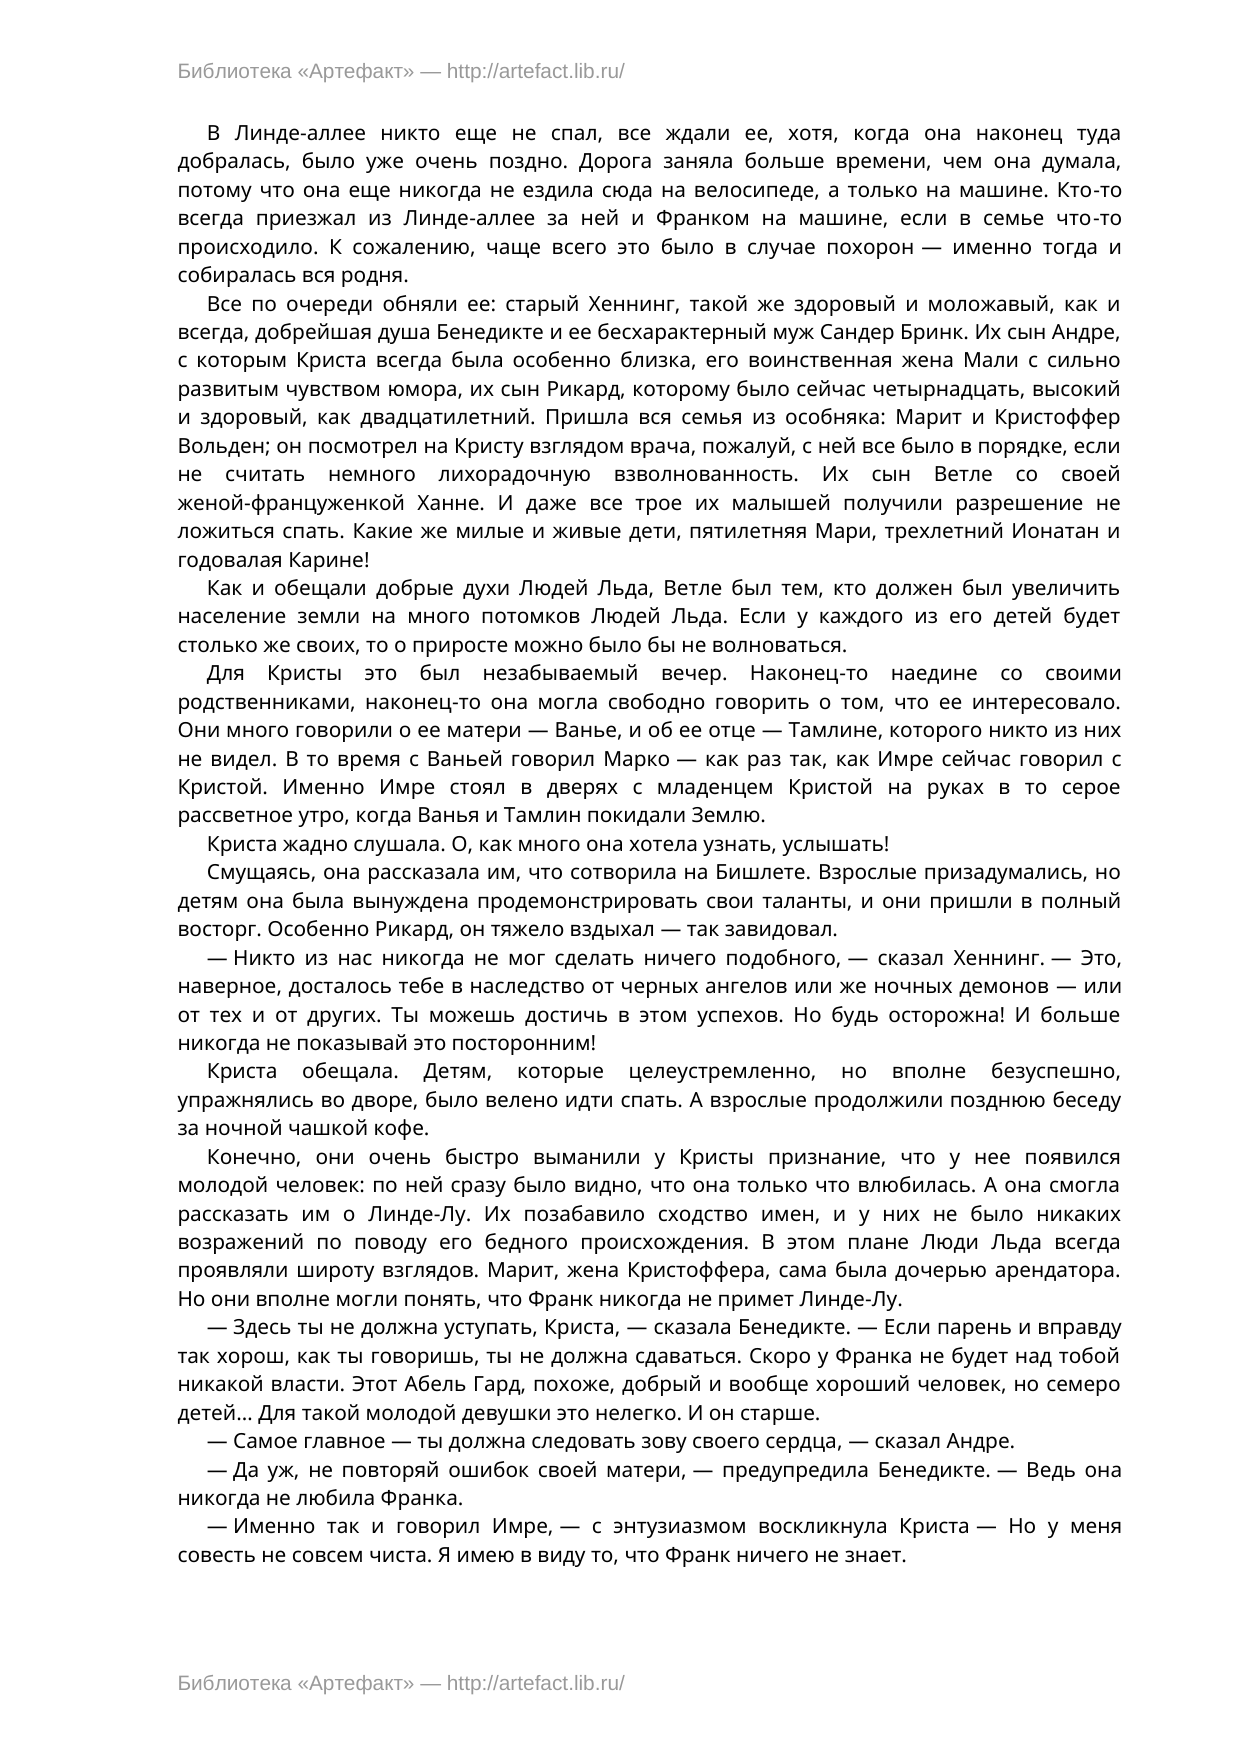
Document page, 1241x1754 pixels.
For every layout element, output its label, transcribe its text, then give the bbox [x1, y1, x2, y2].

text Конечно, они очень быстро выманили у Кристы признание, что у нее появился молодой человек: по ней сразу было видно, что она только что влюбилась. А она смогла рассказать им о Линде-Лу. Их позабавило сходство имен, и у них не было никаких возражений по поводу его бедного происхождения. В этом плане Люди Льда всегда проявляли широту взглядов. Марит, жена Кристоффера, сама была дочерью арендатора. Но они вполне могли понять, что Франк никогда не примет Линде-Лу. [177, 1142, 1122, 1312]
text — Здесь ты не должна уступать, Криста, — сказала Бенедикте. — Если парень и вправду так хорош, как ты говоришь, ты не должна сдаваться. Скоро у Франка не будет над тобой никакой власти. Этот Абель Гард, похоже, добрый и вообще хороший человек, но семеро детей… Для такой молодой девушки это нелегко. И он старше. [177, 1312, 1122, 1426]
text — Никто из нас никогда не мог сделать ничего подобного, — сказал Хеннинг. — Это, наверное, досталось тебе в наследство от черных ангелов или же ночных демонов — или от тех и от других. Ты можешь достичь в этом успехов. Но будь осторожна! И больше никогда не показывай это посторонним! [177, 943, 1122, 1057]
text Для Кристы это был незабываемый вечер. Наконец-то наедине со своими родственниками, наконец-то она могла свободно говорить о том, что ее интересовало. Они много говорили о ее матери — Ванье, и об ее отце — Тамлине, которого никто из них не видел. В то время с Ваньей говорил Марко — как раз так, как Имре сейчас говорил с Кристой. Именно Имре стоял в дверях с младенцем Кристой на руках в то серое рассветное утро, когда Ванья и Тамлин покидали Землю. [177, 658, 1122, 829]
text — Да уж, не повторяй ошибок своей матери, — предупредила Бенедикте. — Ведь она никогда не любила Франка. [177, 1455, 1122, 1512]
text Смущаясь, она рассказала им, что сотворила на Бишлете. Взрослые призадумались, но детям она была вынуждена продемонстрировать свои таланты, и они пришли в полный восторг. Особенно Рикард, он тяжело вздыхал — так завидовал. [177, 857, 1122, 943]
text Как и обещали добрые духи Людей Льда, Ветле был тем, кто должен был увеличить население земли на много потомков Людей Льда. Если у каждого из его детей будет столько же своих, то о приросте можно было бы не волноваться. [177, 573, 1122, 658]
text — Именно так и говорил Имре, — с энтузиазмом воскликнула Криста — Но у меня совесть не совсем чиста. Я имею в виду то, что Франк ничего не знает. [177, 1512, 1122, 1568]
text Криста жадно слушала. О, как много она хотела узнать, услышать! [177, 829, 1122, 857]
text Все по очереди обняли ее: старый Хеннинг, такой же здоровый и моложавый, как и всегда, добрейшая душа Бенедикте и ее бесхарактерный муж Сандер Бринк. Их сын Андре, с которым Криста всегда была особенно близка, его воинственная жена Мали с сильно развитым чувством юмора, их сын Рикард, которому было сейчас четырнадцать, высокий и здоровый, как двадцатилетний. Пришла вся семья из особняка: Марит и Кристоффер Вольден; он посмотрел на Кристу взглядом врача, пожалуй, с ней все было в порядке, если не считать немного лихорадочную взволнованность. Их сын Ветле со своей женой-француженкой Ханне. И даже все трое их малышей получили разрешение не ложиться спать. Какие же милые и живые дети, пятилетняя Мари, трехлетний Ионатан и годовалая Карине! [177, 289, 1122, 573]
text Криста обещала. Детям, которые целеустремленно, но вполне безуспешно, упражнялись во дворе, было велено идти спать. А взрослые продолжили позднюю беседу за ночной чашкой кофе. [177, 1057, 1122, 1142]
text В Линде-аллее никто еще не спал, все ждали ее, хотя, когда она наконец туда добралась, было уже очень поздно. Дорога заняла больше времени, чем она думала, потому что она еще никогда не ездила сюда на велосипеде, а только на машине. Кто-то всегда приезжал из Линде-аллее за ней и Франком на машине, если в семье что-то происходило. К сожалению, чаще всего это было в случае похорон — именно тогда и собиралась вся родня. [177, 118, 1122, 289]
text — Самое главное — ты должна следовать зову своего сердца, — сказал Андре. [177, 1426, 1122, 1455]
